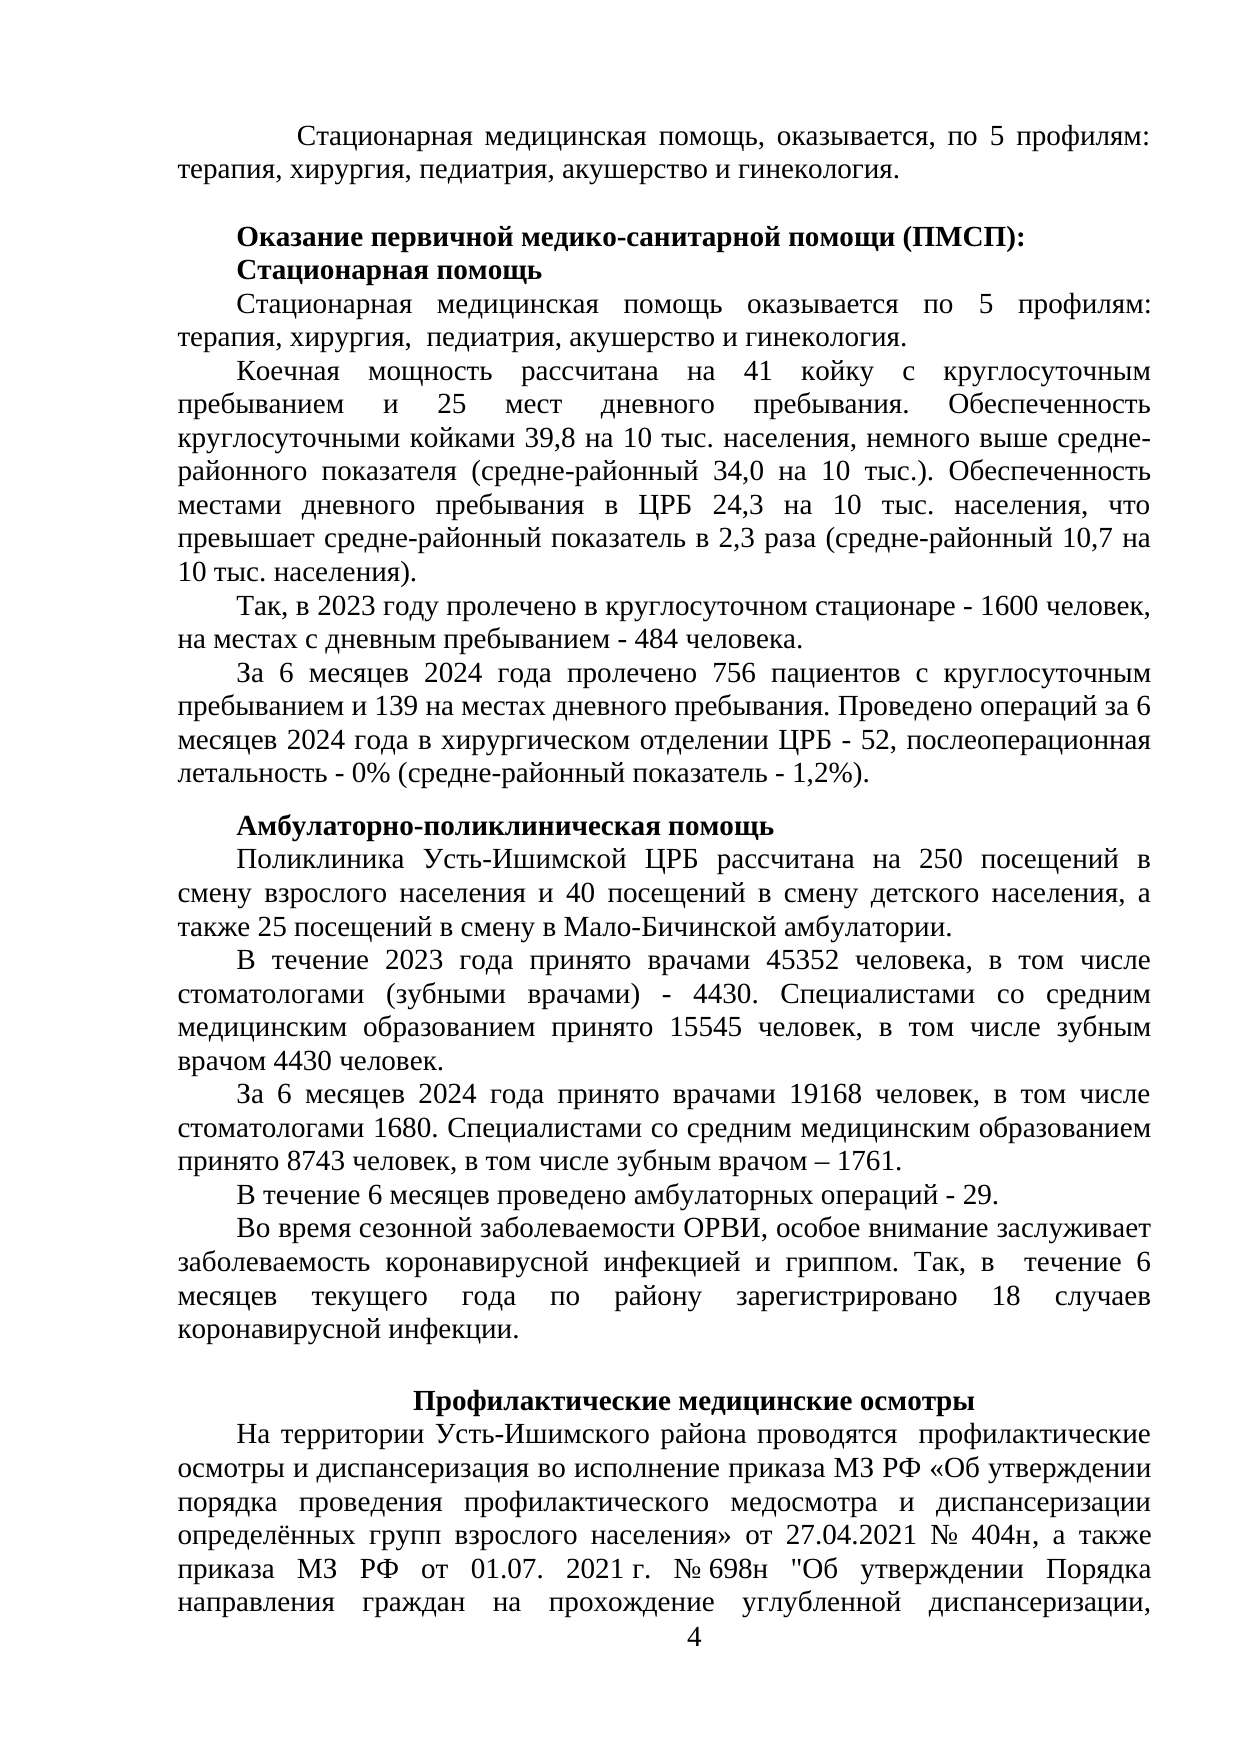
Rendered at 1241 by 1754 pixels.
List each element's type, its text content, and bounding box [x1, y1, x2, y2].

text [177, 1417, 1152, 1618]
text Оказание первичной медико-санитарной помощи (ПМСП): [177, 219, 1152, 252]
text Поликлиника Усть-Ишимской ЦРБ рассчитана на 250 посещений в смену взрослого населения и 40 посещений в смену детского населения, а также 25 посещений в смену в Мало-Бичинской амбулатории. [177, 842, 1152, 942]
text Так, в 2023 году пролечено в круглосуточном стационаре - 1600 человек, на местах с дневным пребыванием - 484 человека. [177, 588, 1152, 655]
text Стационарная медицинская помощь оказывается по 5 профилям: терапия, хирургия, педиатрия, акушерство и гинекология. [177, 286, 1152, 353]
text Амбулаторно-поликлиническая помощь [177, 808, 1152, 842]
text За 6 месяцев 2024 года принято врачами 19168 человек, в том числе стоматологами 1680. Специалистами со средним медицинским образованием принято 8743 человек, в том числе зубным врачом – 1761. [177, 1076, 1152, 1177]
text В течение 6 месяцев проведено амбулаторных операций - 29. [177, 1177, 1152, 1211]
text В течение 2023 года принято врачами 45352 человека, в том числе стоматологами (зубными врачами) - 4430. Специалистами со средним медицинским образованием принято 15545 человек, в том числе зубным врачом 4430 человек. [177, 942, 1152, 1076]
text Коечная мощность рассчитана на 41 койку с круглосуточным пребыванием и 25 мест дневного пребывания. Обеспеченность круглосуточными койками 39,8 на 10 тыс. населения, немного выше средне-районного показателя (средне-районный 34,0 на 10 тыс.). Обеспеченность местами дневного пребывания в ЦРБ 24,3 на 10 тыс. населения, что превышает средне-районный показатель в 2,3 раза (средне-районный 10,7 на 10 тыс. населения). [177, 353, 1152, 588]
text Профилактические медицинские осмотры [177, 1383, 1152, 1417]
text За 6 месяцев 2024 года пролечено 756 пациентов с круглосуточным пребыванием и 139 на местах дневного пребывания. Проведено операций за 6 месяцев 2024 года в хирургическом отделении ЦРБ - 52, послеоперационная летальность - 0% (средне-районный показатель - 1,2%). [177, 655, 1152, 789]
text Стационарная помощь [177, 252, 1152, 286]
text Во время сезонной заболеваемости ОРВИ, особое внимание заслуживает заболеваемость коронавирусной инфекцией и гриппом. Так, в течение 6 месяцев текущего года по району зарегистрировано 18 случаев коронавирусной инфекции. [177, 1211, 1152, 1345]
text Стационарная медицинская помощь, оказывается, по 5 профилям: терапия, хирургия, педиатрия, акушерство и гинекология. [177, 118, 1152, 185]
